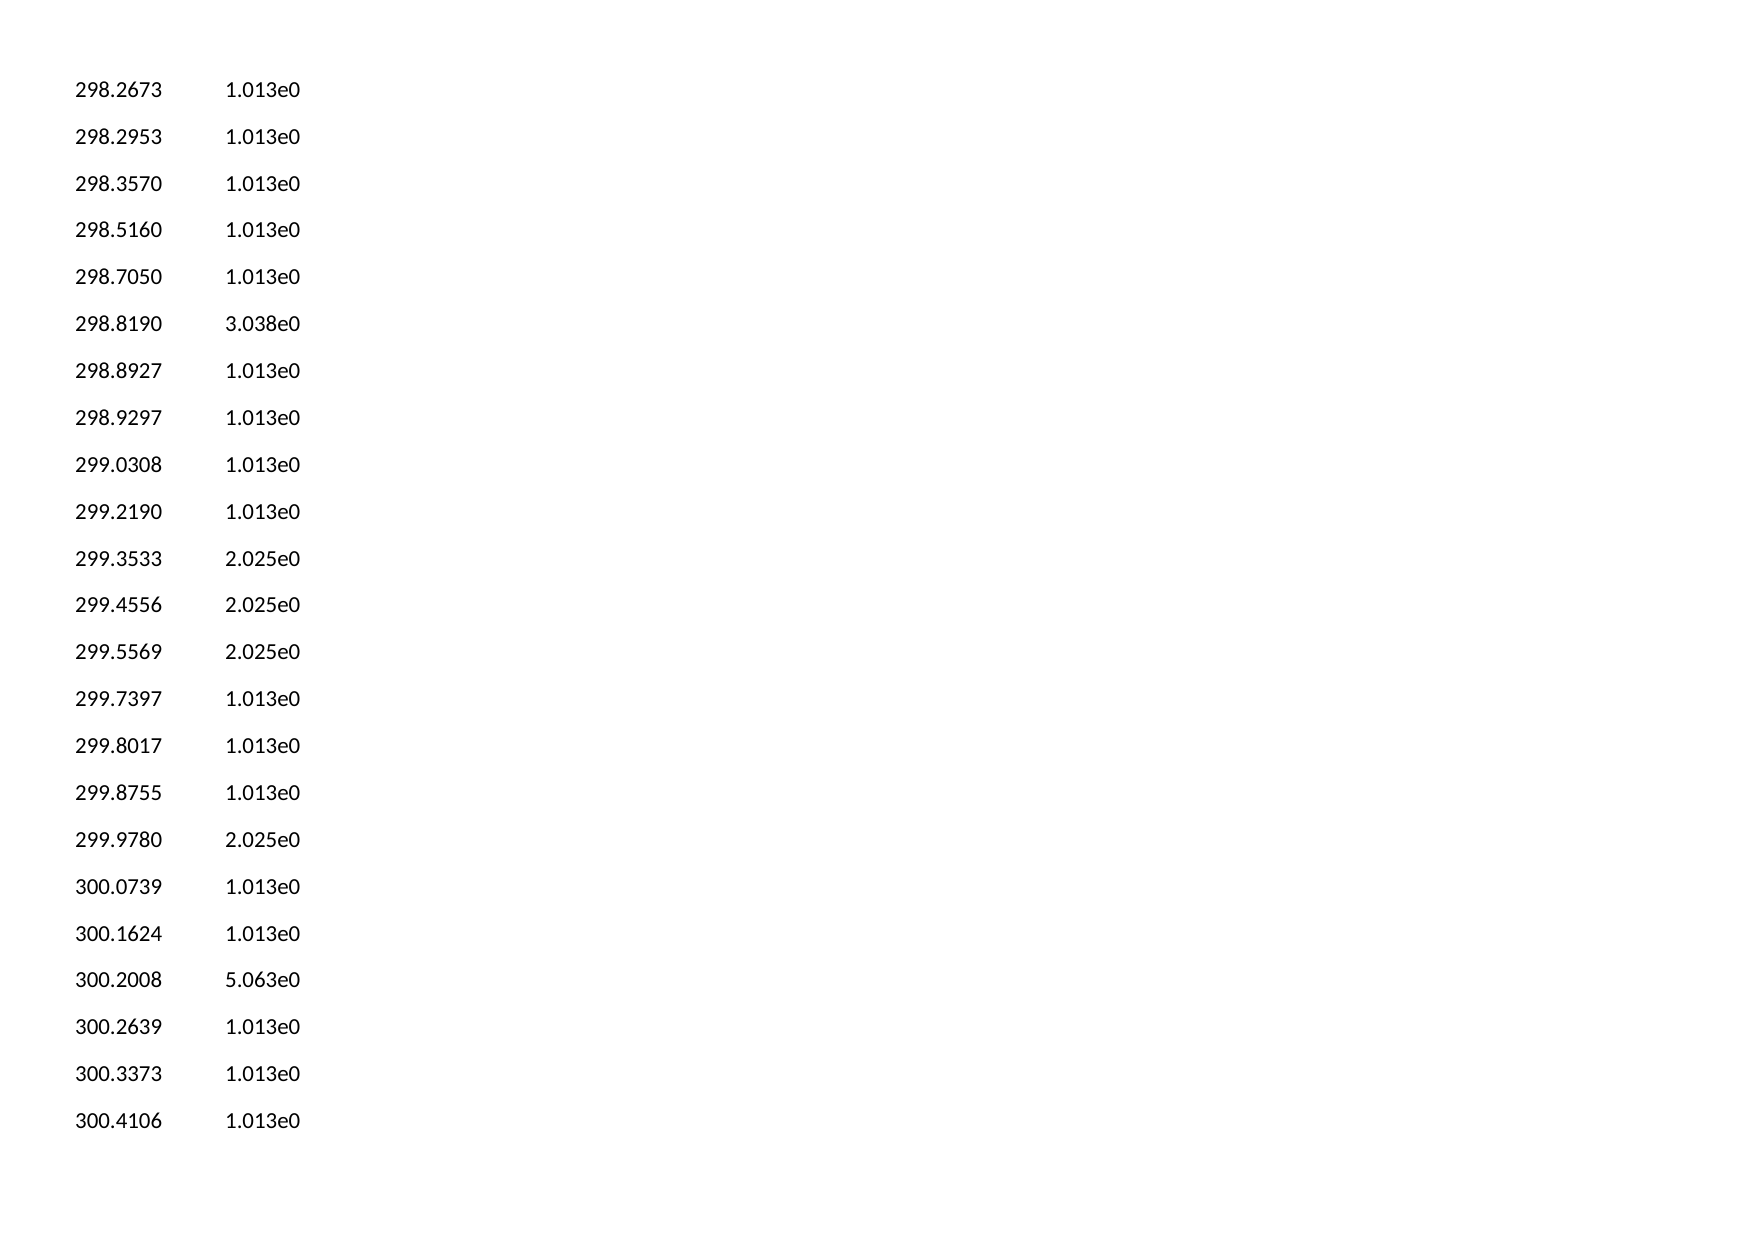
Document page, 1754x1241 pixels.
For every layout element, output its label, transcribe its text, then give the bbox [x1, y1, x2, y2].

text 298.7050 1.013e0 [75, 262, 1679, 291]
text 299.5569 2.025e0 [75, 637, 1679, 666]
text 299.9780 2.025e0 [75, 825, 1679, 853]
text 300.0739 1.013e0 [75, 872, 1679, 900]
text 298.9297 1.013e0 [75, 403, 1679, 431]
text 299.8755 1.013e0 [75, 778, 1679, 806]
text 298.2953 1.013e0 [75, 122, 1679, 150]
text 300.2008 5.063e0 [75, 966, 1679, 994]
text 300.2639 1.013e0 [75, 1012, 1679, 1041]
text 299.2190 1.013e0 [75, 497, 1679, 525]
text 300.1624 1.013e0 [75, 919, 1679, 947]
text 299.7397 1.013e0 [75, 684, 1679, 712]
text 300.4106 1.013e0 [75, 1106, 1679, 1134]
text 298.2673 1.013e0 [75, 75, 1679, 103]
text 299.0308 1.013e0 [75, 450, 1679, 478]
text 299.3533 2.025e0 [75, 544, 1679, 572]
text 298.8927 1.013e0 [75, 356, 1679, 384]
text 299.8017 1.013e0 [75, 731, 1679, 759]
text 298.3570 1.013e0 [75, 169, 1679, 197]
text 298.8190 3.038e0 [75, 309, 1679, 337]
text 299.4556 2.025e0 [75, 591, 1679, 619]
text 298.5160 1.013e0 [75, 216, 1679, 244]
text 300.3373 1.013e0 [75, 1059, 1679, 1087]
